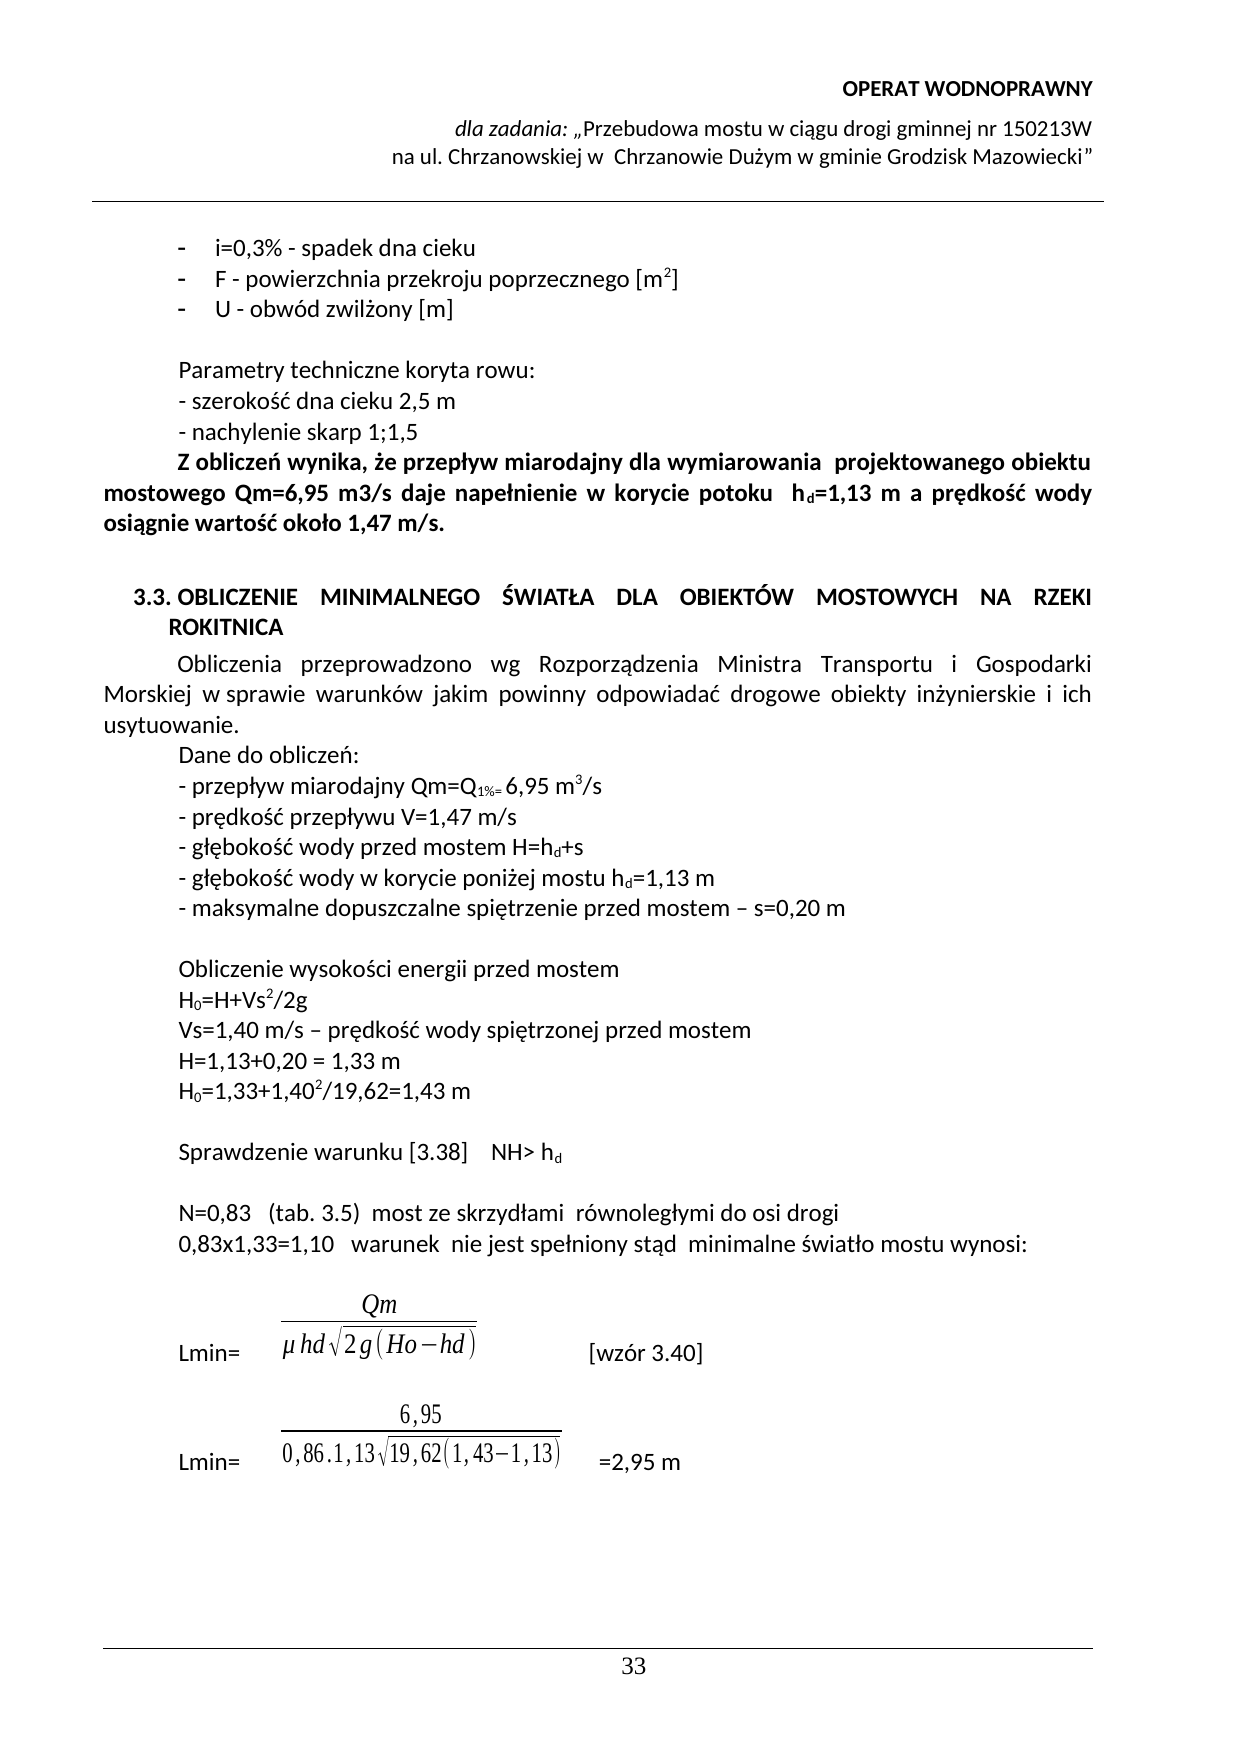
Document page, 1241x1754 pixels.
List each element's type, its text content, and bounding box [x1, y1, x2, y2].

text Obliczenie wysokości energii przed mostem [178, 953, 1093, 984]
list F - powierzchnia przekroju poprzecznego [m2] [177, 263, 1093, 293]
text - nachylenie skarp 1;1,5 [178, 416, 1093, 446]
text H=1,13+0,20 = 1,33 m [178, 1045, 1093, 1075]
text H0=1,33+1,402/19,62=1,43 m [178, 1075, 1093, 1106]
text - prędkość przepływu V=1,47 m/s [178, 801, 1093, 831]
text Lmin= [wzór 3.40] [178, 1289, 1093, 1368]
text Vs=1,40 m/s – prędkość wody spiętrzonej przed mostem [178, 1014, 1093, 1045]
text Sprawdzenie warunku [3.38] NH> hd [178, 1136, 1093, 1167]
text N=0,83 (tab. 3.5) most ze skrzydłami równoległymi do osi drogi [178, 1197, 1093, 1228]
text Dane do obliczeń: [178, 739, 1093, 770]
text Obliczenia przeprowadzono wg Rozporządzenia Ministra Transportu i Gospodarki Morskiej w sprawie warunków jakim powinny odpowiadać drogowe obiekty inżynierskie i ich usytuowanie. [103, 648, 1093, 739]
text - głębokość wody przed mostem H=hd+s [178, 831, 1093, 862]
text - głębokość wody w korycie poniżej mostu hd=1,13 m [178, 862, 1093, 892]
list i=0,3% - spadek dna cieku [177, 232, 1093, 263]
text 0,83x1,33=1,10 warunek nie jest spełniony stąd minimalne światło mostu wynosi: [178, 1228, 1093, 1258]
text Parametry techniczne koryta rowu: [178, 354, 1093, 385]
text Lmin= =2,95 m [178, 1398, 1093, 1477]
text - przepływ miarodajny Qm=Q1%= 6,95 m3/s [178, 770, 1093, 801]
text H0=H+Vs2/2g [178, 984, 1093, 1014]
text - szerokość dna cieku 2,5 m [178, 385, 1093, 416]
text - maksymalne dopuszczalne spiętrzenie przed mostem – s=0,20 m [178, 892, 1093, 923]
subtitle OBLICZENIE MINIMALNEGO ŚWIATŁA DLA OBIEKTÓW MOSTOWYCH NA RZEKI ROKITNICA [133, 581, 1093, 642]
text Z obliczeń wynika, że przepływ miarodajny dla wymiarowania projektowanego obiektu mostowego Qm=6,95 m3/s daje napełnienie w korycie potoku hd=1,13 m a prędkość wody osiągnie wartość około 1,47 m/s. [103, 446, 1093, 538]
list U - obwód zwilżony [m] [177, 293, 1093, 324]
